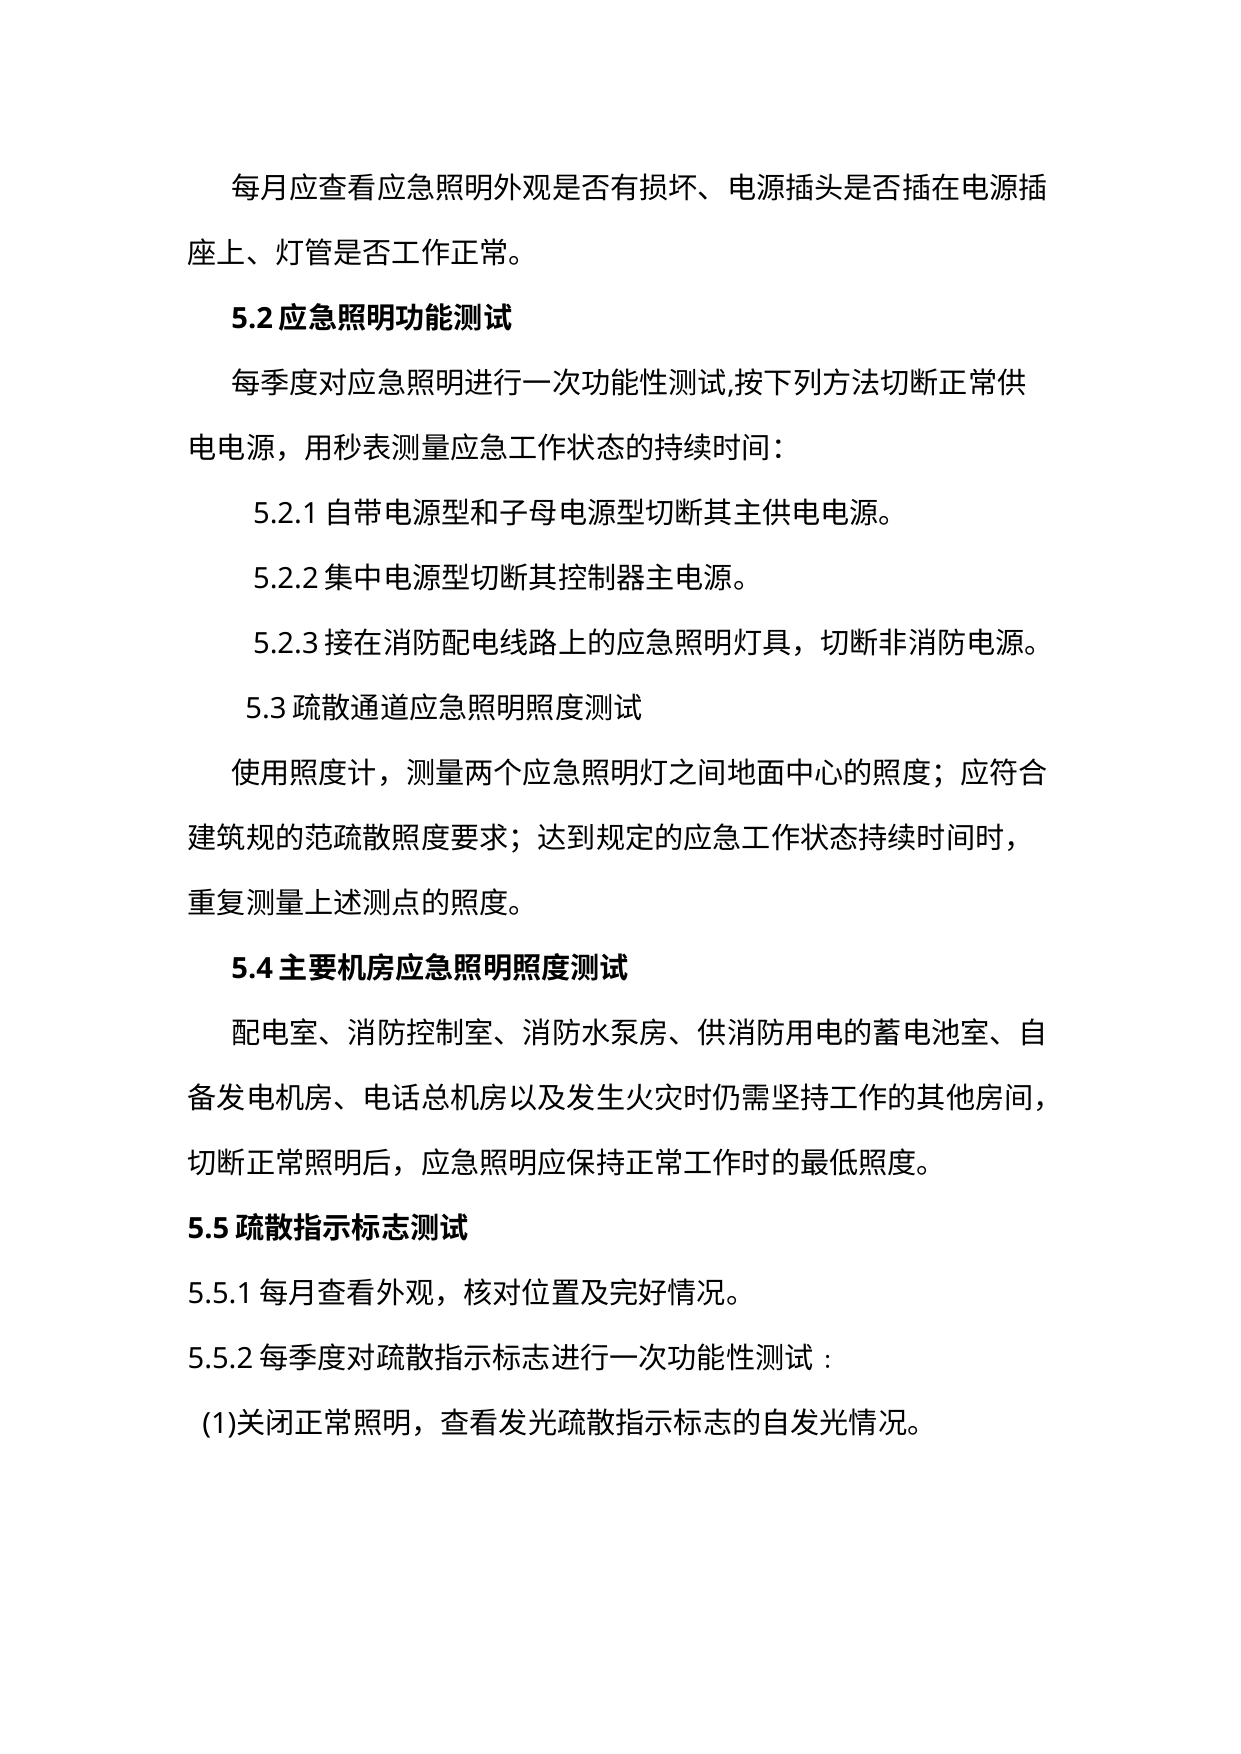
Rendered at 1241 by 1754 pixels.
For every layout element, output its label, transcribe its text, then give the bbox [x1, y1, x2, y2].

text 5.2应急照明功能测试 [187, 283, 1053, 348]
text 5.5.1每月查看外观，核对位置及完好情况。 [187, 1258, 1053, 1323]
text 配电室、消防控制室、消防水泵房、供消防用电的蓄电池室、自备发电机房、电话总机房以及发生火灾时仍需坚持工作的其他房间，切断正常照明后，应急照明应保持正常工作时的最低照度。 [187, 998, 1053, 1193]
text 5.5疏散指示标志测试 [187, 1193, 1053, 1258]
text 5.3疏散通道应急照明照度测试 [187, 673, 1053, 738]
text 每月应查看应急照明外观是否有损坏、电源插头是否插在电源插座上、灯管是否工作正常。 [187, 153, 1053, 283]
text 5.2.2集中电源型切断其控制器主电源。 [253, 543, 1053, 608]
text 5.5.2每季度对疏散指示标志进行一次功能性测试﹕ [187, 1323, 1053, 1388]
text 5.4主要机房应急照明照度测试 [187, 933, 1053, 998]
text 5.2.3接在消防配电线路上的应急照明灯具，切断非消防电源。 [253, 608, 1053, 673]
text 5.2.1自带电源型和子母电源型切断其主供电电源。 [253, 478, 1053, 543]
text 使用照度计，测量两个应急照明灯之间地面中心的照度；应符合建筑规的范疏散照度要求；达到规定的应急工作状态持续时间时，重复测量上述测点的照度。 [187, 738, 1053, 933]
text 每季度对应急照明进行一次功能性测试,按下列方法切断正常供电电源，用秒表测量应急工作状态的持续时间： [187, 348, 1053, 478]
text (1)关闭正常照明，查看发光疏散指示标志的自发光情况。 [187, 1388, 1053, 1453]
